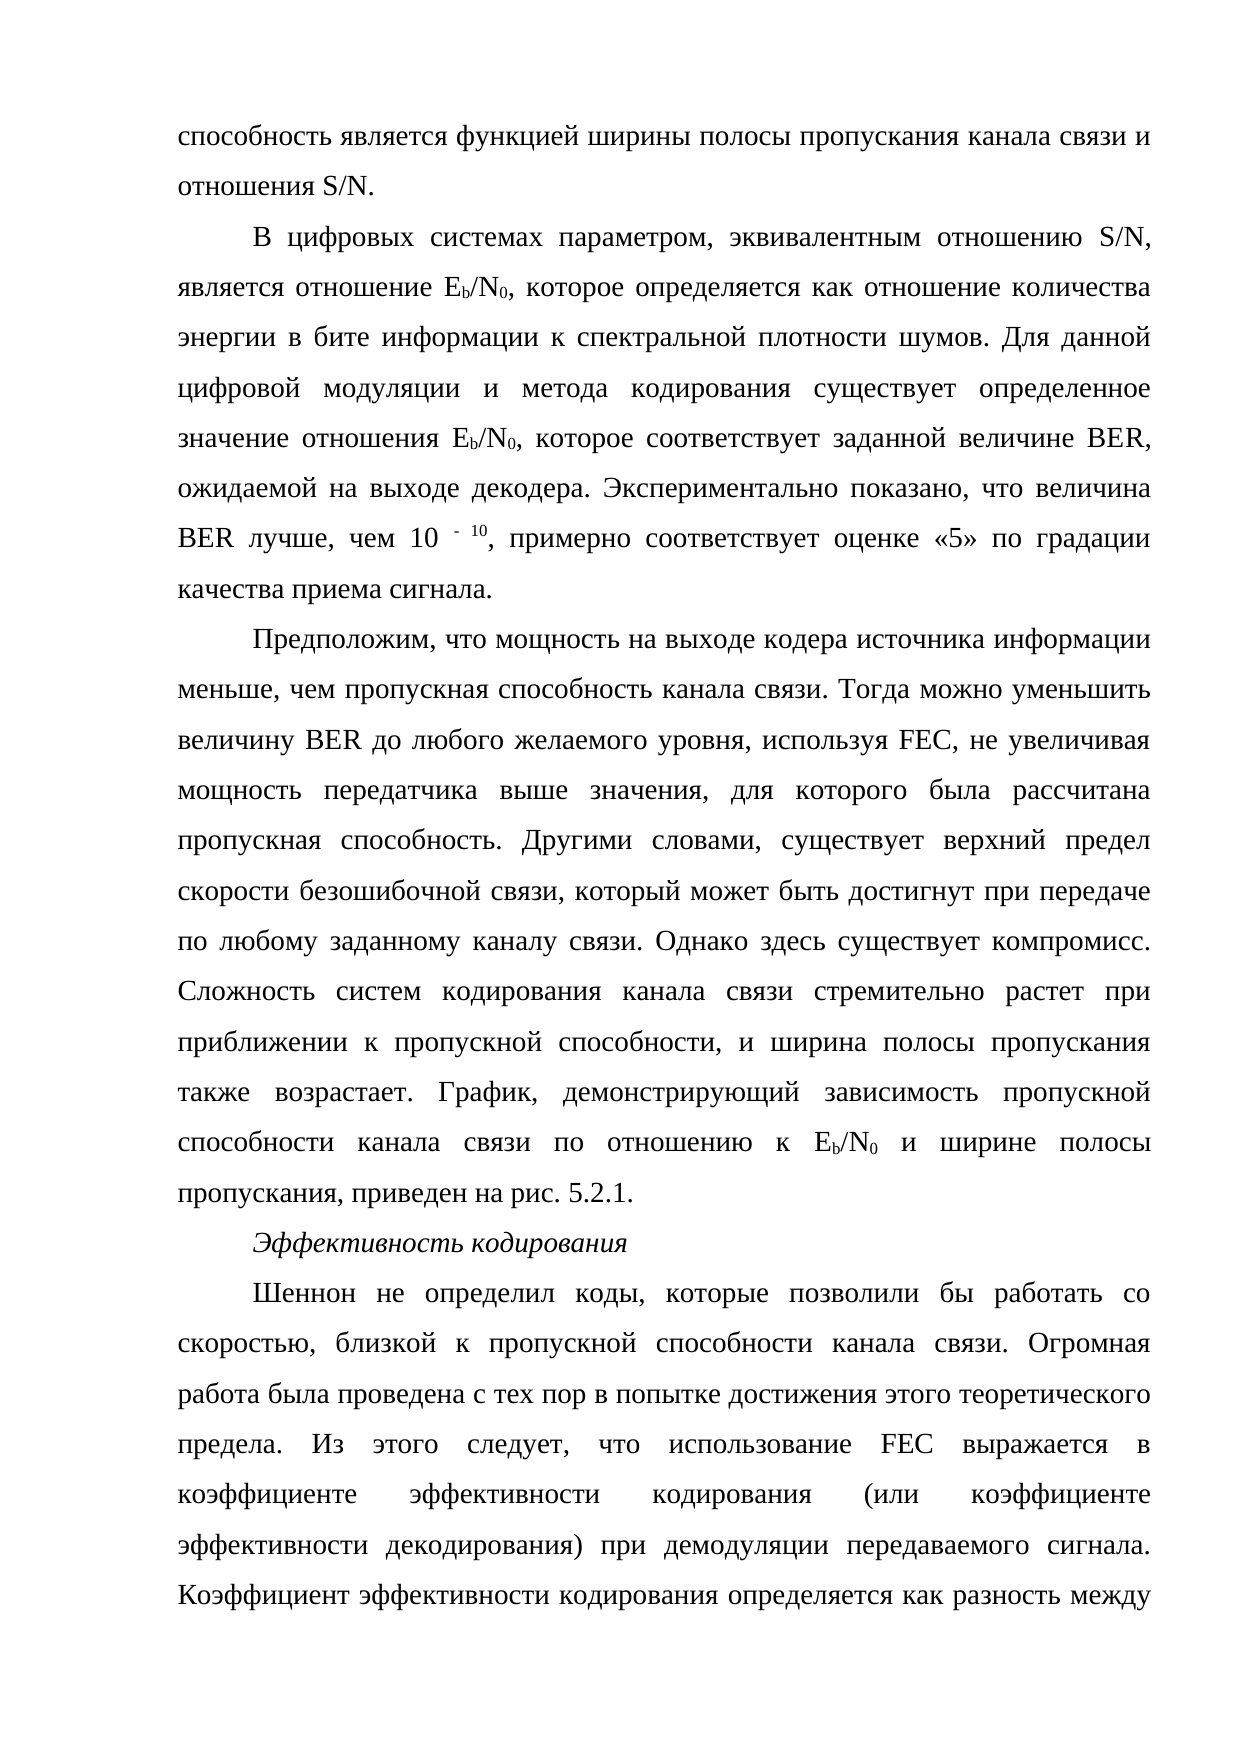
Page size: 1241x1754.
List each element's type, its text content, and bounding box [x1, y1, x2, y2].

text Эффективность кодирования [177, 1225, 1152, 1258]
text В цифровых системах параметром, эквивалентным отношению S/N, является отношение Eb/N0, которое определяется как отношение количества энергии в бите информации к спектральной плотности шумов. Для данной цифровой модуляции и метода кодирования существует определенное значение отношения Eb/N0, которое соответствует заданной величине ВЕR, ожидаемой на выходе декодера. Экспериментально показано, что величина ВЕR лучше, чем 10 - 10, примерно соответствует оценке «5» по градации качества приема сигнала. [177, 219, 1152, 604]
text Предположим, что мощность на выходе кодера источника информации меньше, чем пропускная способность канала связи. Тогда можно уменьшить величину ВЕR до любого желаемого уровня, используя FEC, не увеличивая мощность передатчика выше значения, для которого была рассчитана пропускная способность. Другими словами, существует верхний предел скорости безошибочной связи, который может быть достигнут при передаче по любому заданному каналу связи. Однако здесь существует компромисс. Сложность систем кодирования канала связи стремительно растет при приближении к пропускной способности, и ширина полосы пропускания также возрастает. График, демонстрирующий зависимость пропускной способности канала связи по отношению к Eb/N0 и ширине полосы пропускания, приведен на рис. 5.2.1. [177, 621, 1152, 1208]
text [177, 118, 1152, 202]
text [177, 1275, 1152, 1611]
